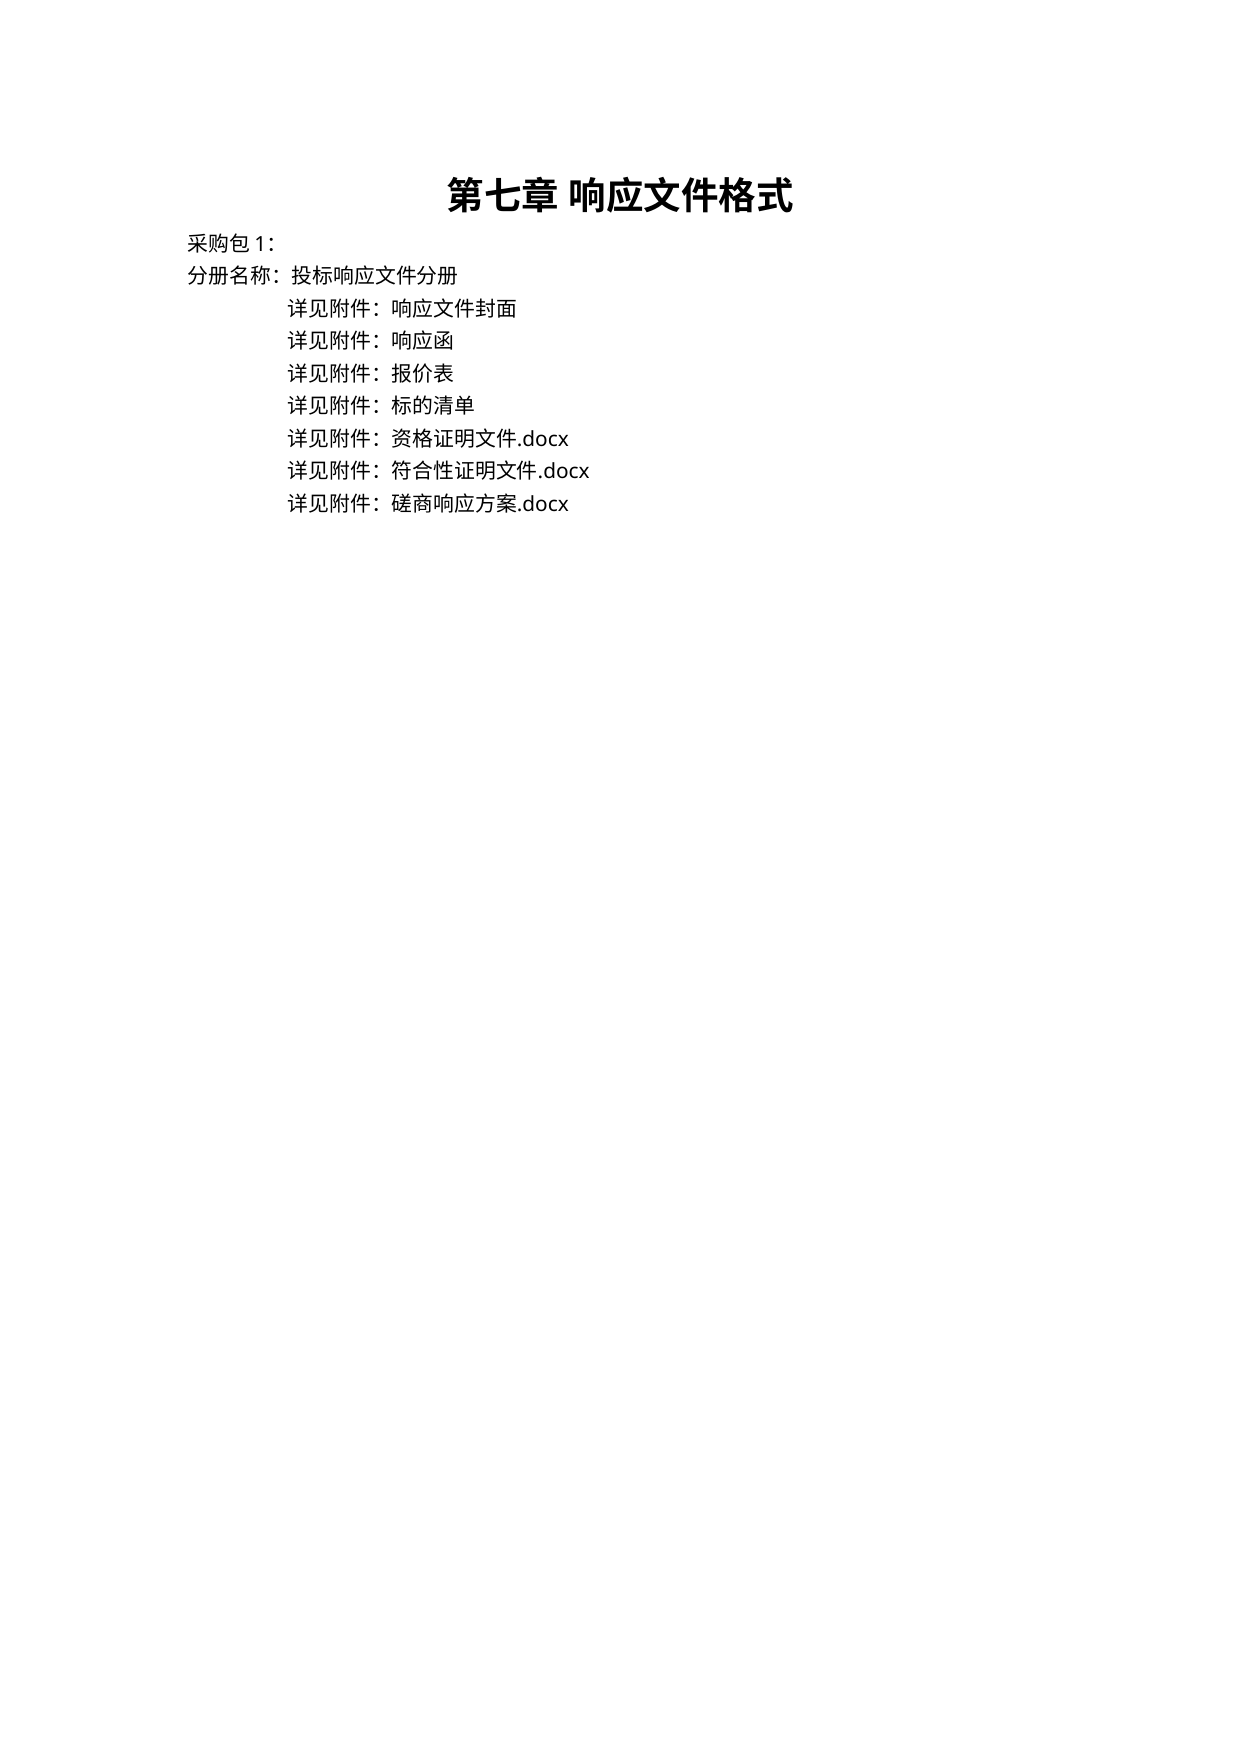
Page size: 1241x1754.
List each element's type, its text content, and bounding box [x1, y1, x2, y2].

text 详见附件：报价表 [187, 357, 1053, 389]
text 详见附件：磋商响应方案.docx [187, 487, 1053, 519]
text 分册名称：投标响应文件分册 [187, 259, 1053, 292]
text 第七章 响应文件格式 [187, 162, 1053, 227]
text 详见附件：符合性证明文件.docx [187, 454, 1053, 487]
text 详见附件：响应函 [187, 324, 1053, 357]
text 详见附件：响应文件封面 [187, 292, 1053, 324]
text 详见附件：标的清单 [187, 389, 1053, 422]
text 采购包1： [187, 227, 1053, 259]
text 详见附件：资格证明文件.docx [187, 422, 1053, 454]
